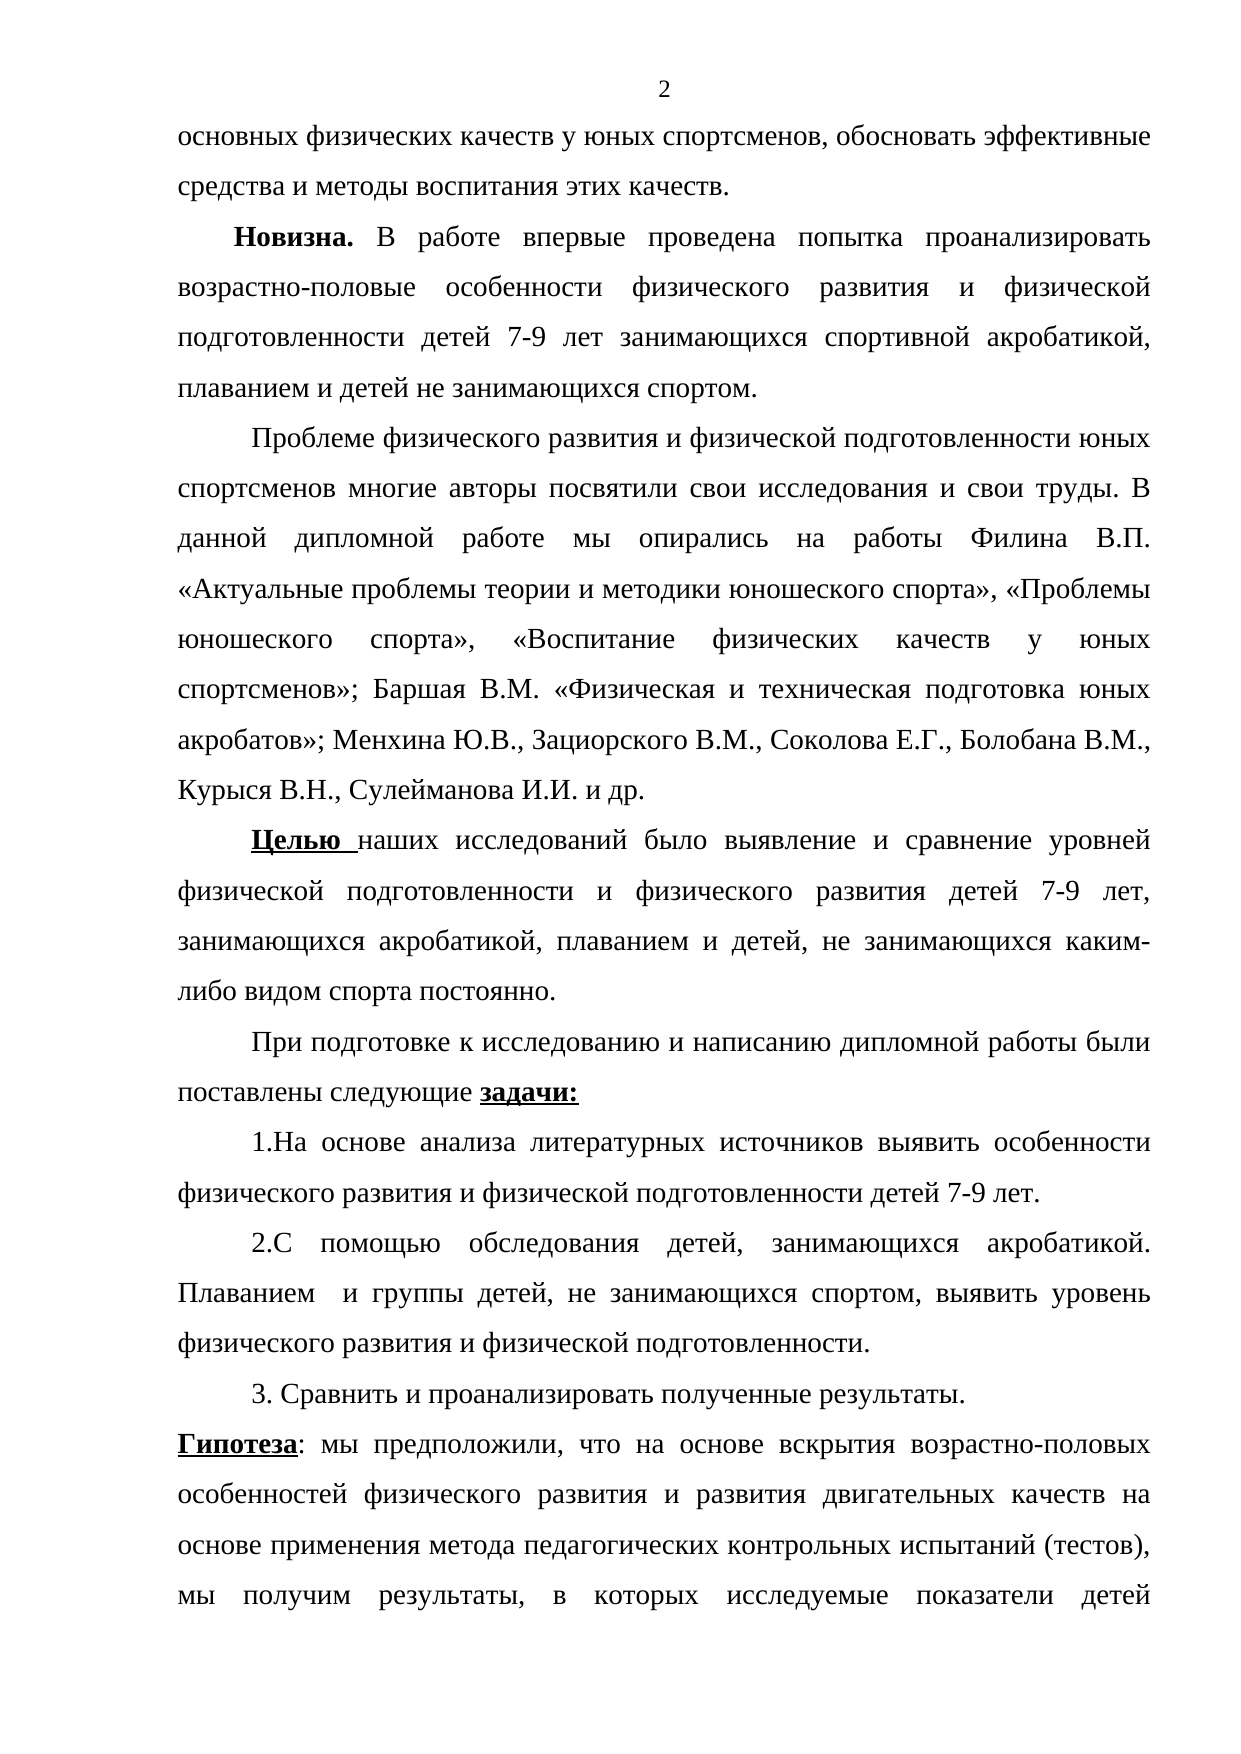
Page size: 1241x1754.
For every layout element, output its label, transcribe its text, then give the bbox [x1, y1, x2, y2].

text 3. Сравнить и проанализировать полученные результаты. [177, 1376, 1152, 1409]
text 2.С помощью обследования детей, занимающихся акробатикой. Плаванием и группы детей, не занимающихся спортом, выявить уровень физического развития и физической подготовленности. [177, 1225, 1152, 1359]
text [177, 118, 1152, 202]
text Целью наших исследований было выявление и сравнение уровней физической подготовленности и физического развития детей 7-9 лет, занимающихся акробатикой, плаванием и детей, не занимающихся каким-либо видом спорта постоянно. [177, 822, 1152, 1007]
text Новизна. В работе впервые проведена попытка проанализировать возрастно-половые особенности физического развития и физической подготовленности детей 7-9 лет занимающихся спортивной акробатикой, плаванием и детей не занимающихся спортом. [177, 219, 1152, 403]
text При подготовке к исследованию и написанию дипломной работы были поставлены следующие задачи: [177, 1024, 1152, 1108]
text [177, 1426, 1152, 1611]
text 1.На основе анализа литературных источников выявить особенности физического развития и физической подготовленности детей 7-9 лет. [177, 1124, 1152, 1208]
text Проблеме физического развития и физической подготовленности юных спортсменов многие авторы посвятили свои исследования и свои труды. В данной дипломной работе мы опирались на работы Филина В.П. «Актуальные проблемы теории и методики юношеского спорта», «Проблемы юношеского спорта», «Воспитание физических качеств у юных спортсменов»; Баршая В.М. «Физическая и техническая подготовка юных акробатов»; Менхина Ю.В., Зациорского В.М., Соколова Е.Г., Болобана В.М., Курыся В.Н., Сулейманова И.И. и др. [177, 420, 1152, 806]
